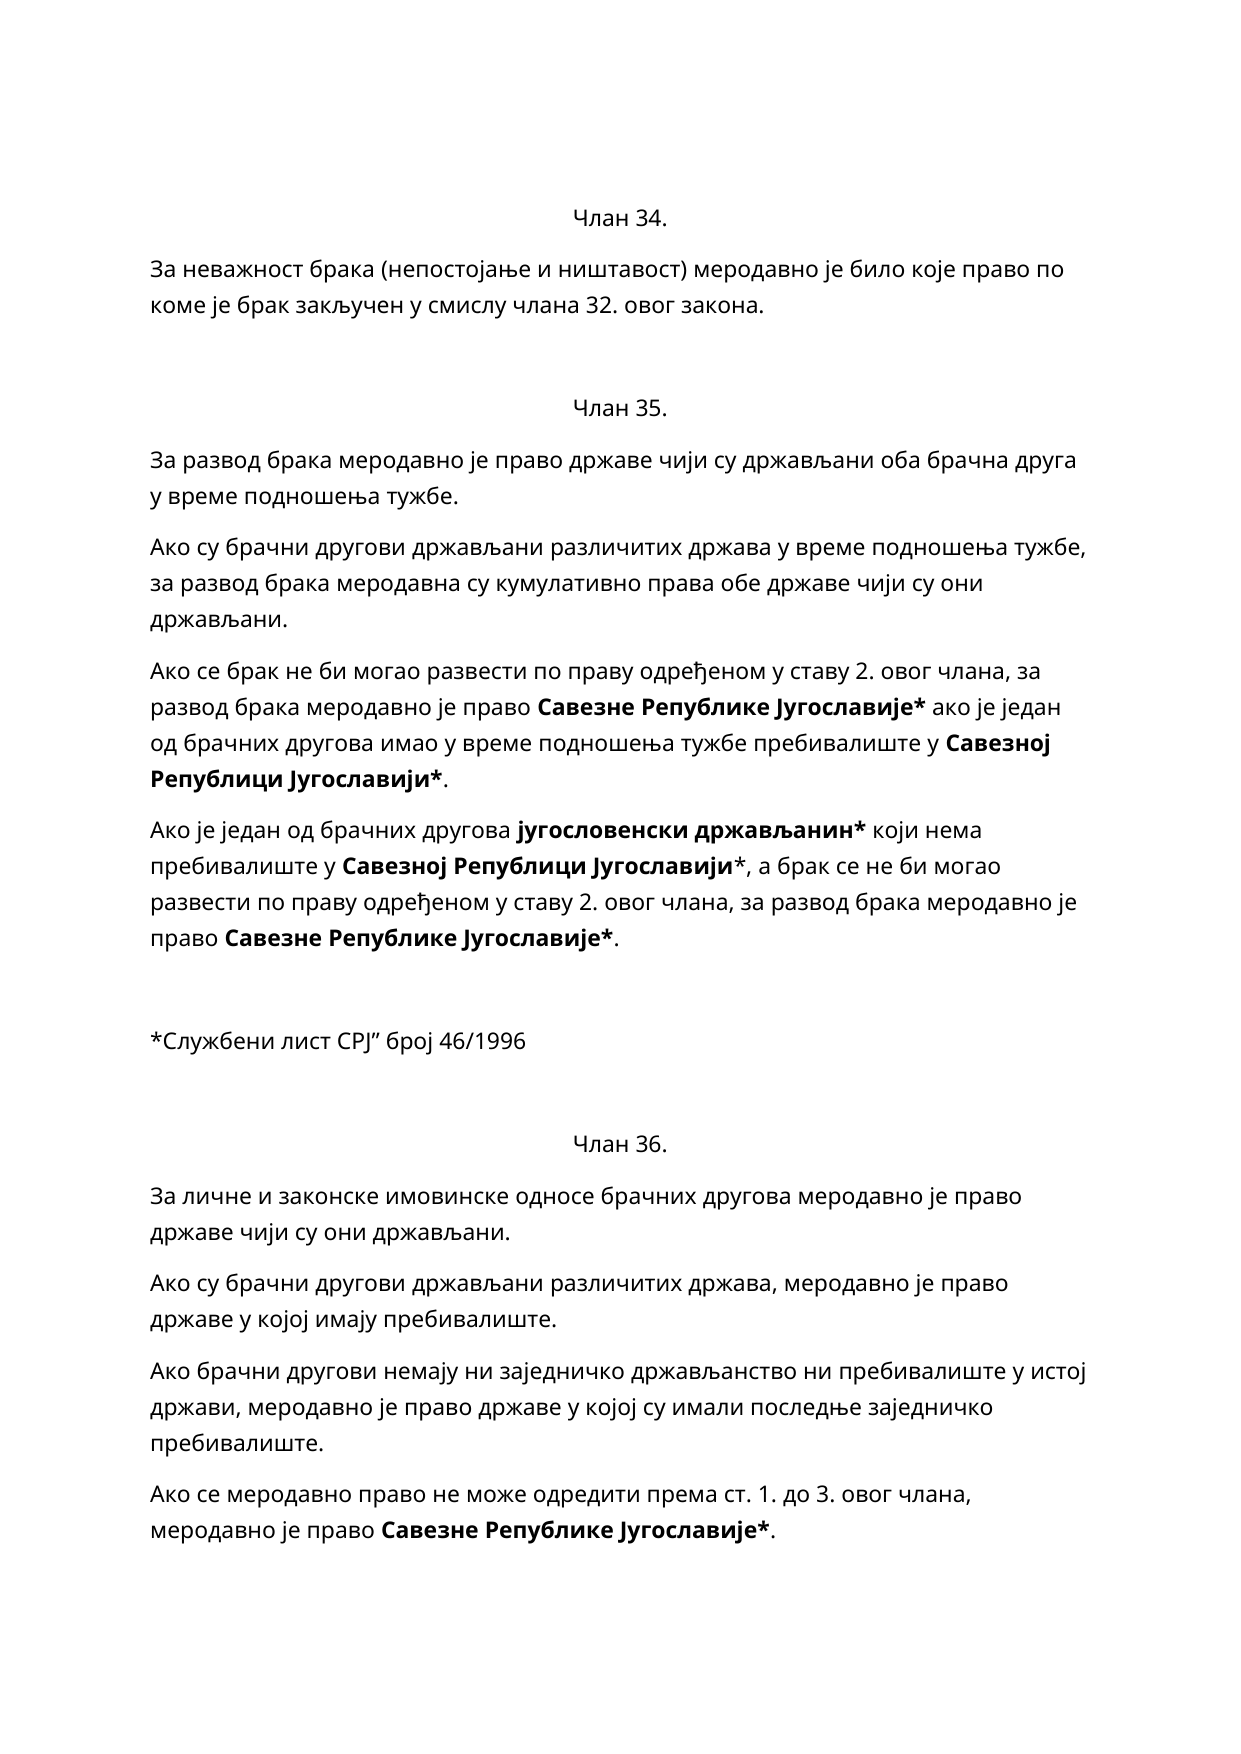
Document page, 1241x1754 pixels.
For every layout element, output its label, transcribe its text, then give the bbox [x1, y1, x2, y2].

text За развод брака меродавно је право државе чији су држављани оба брачна друга у време подношења тужбе. [150, 444, 1090, 511]
text Ако се брак не би могао развести по праву одређеном у ставу 2. овог члана, за развод брака меродавно је право Савезне Републике Југославије* ако је један од брачних другова имао у време подношења тужбе пребивалиште у Савезној Републици Југославији*. [150, 655, 1090, 794]
text Ако се меродавно право не може одредити према ст. 1. до 3. овог члана, меродавно је право Савезне Републике Југославије*. [150, 1478, 1090, 1545]
text Члан 34. [150, 202, 1090, 233]
text За неважност брака (непостојање и ништавост) меродавно је било које право по коме је брак закључен у смислу члана 32. овог закона. [150, 253, 1090, 320]
text Ако су брачни другови држављани различитих држава у време подношења тужбе, за развод брака меродавна су кумулативно права обе државе чији су они држављани. [150, 531, 1090, 634]
text Члан 36. [150, 1128, 1090, 1159]
text Ако су брачни другови држављани различитих држава, меродавно је право државе у којој имају пребивалиште. [150, 1267, 1090, 1334]
text Ако брачни другови немају ни заједничко држављанство ни пребивалиште у истој држави, меродавно је право државе у којој су имали последње заједничко пребивалиште. [150, 1355, 1090, 1458]
text Ако је један од брачних другова југословенски држављанин* који нема пребивалиште у Савезној Републици Југославији*, а брак се не би могао развести по праву одређеном у ставу 2. овог члана, за развод брака меродавно је право Савезне Републике Југославије*. [150, 814, 1090, 953]
text Члан 35. [150, 392, 1090, 423]
text *Службени лист СРЈ” број 46/1996 [150, 1025, 1090, 1056]
text За личне и законске имовинске односе брачних другова меродавно је право државе чији су они држављани. [150, 1180, 1090, 1247]
